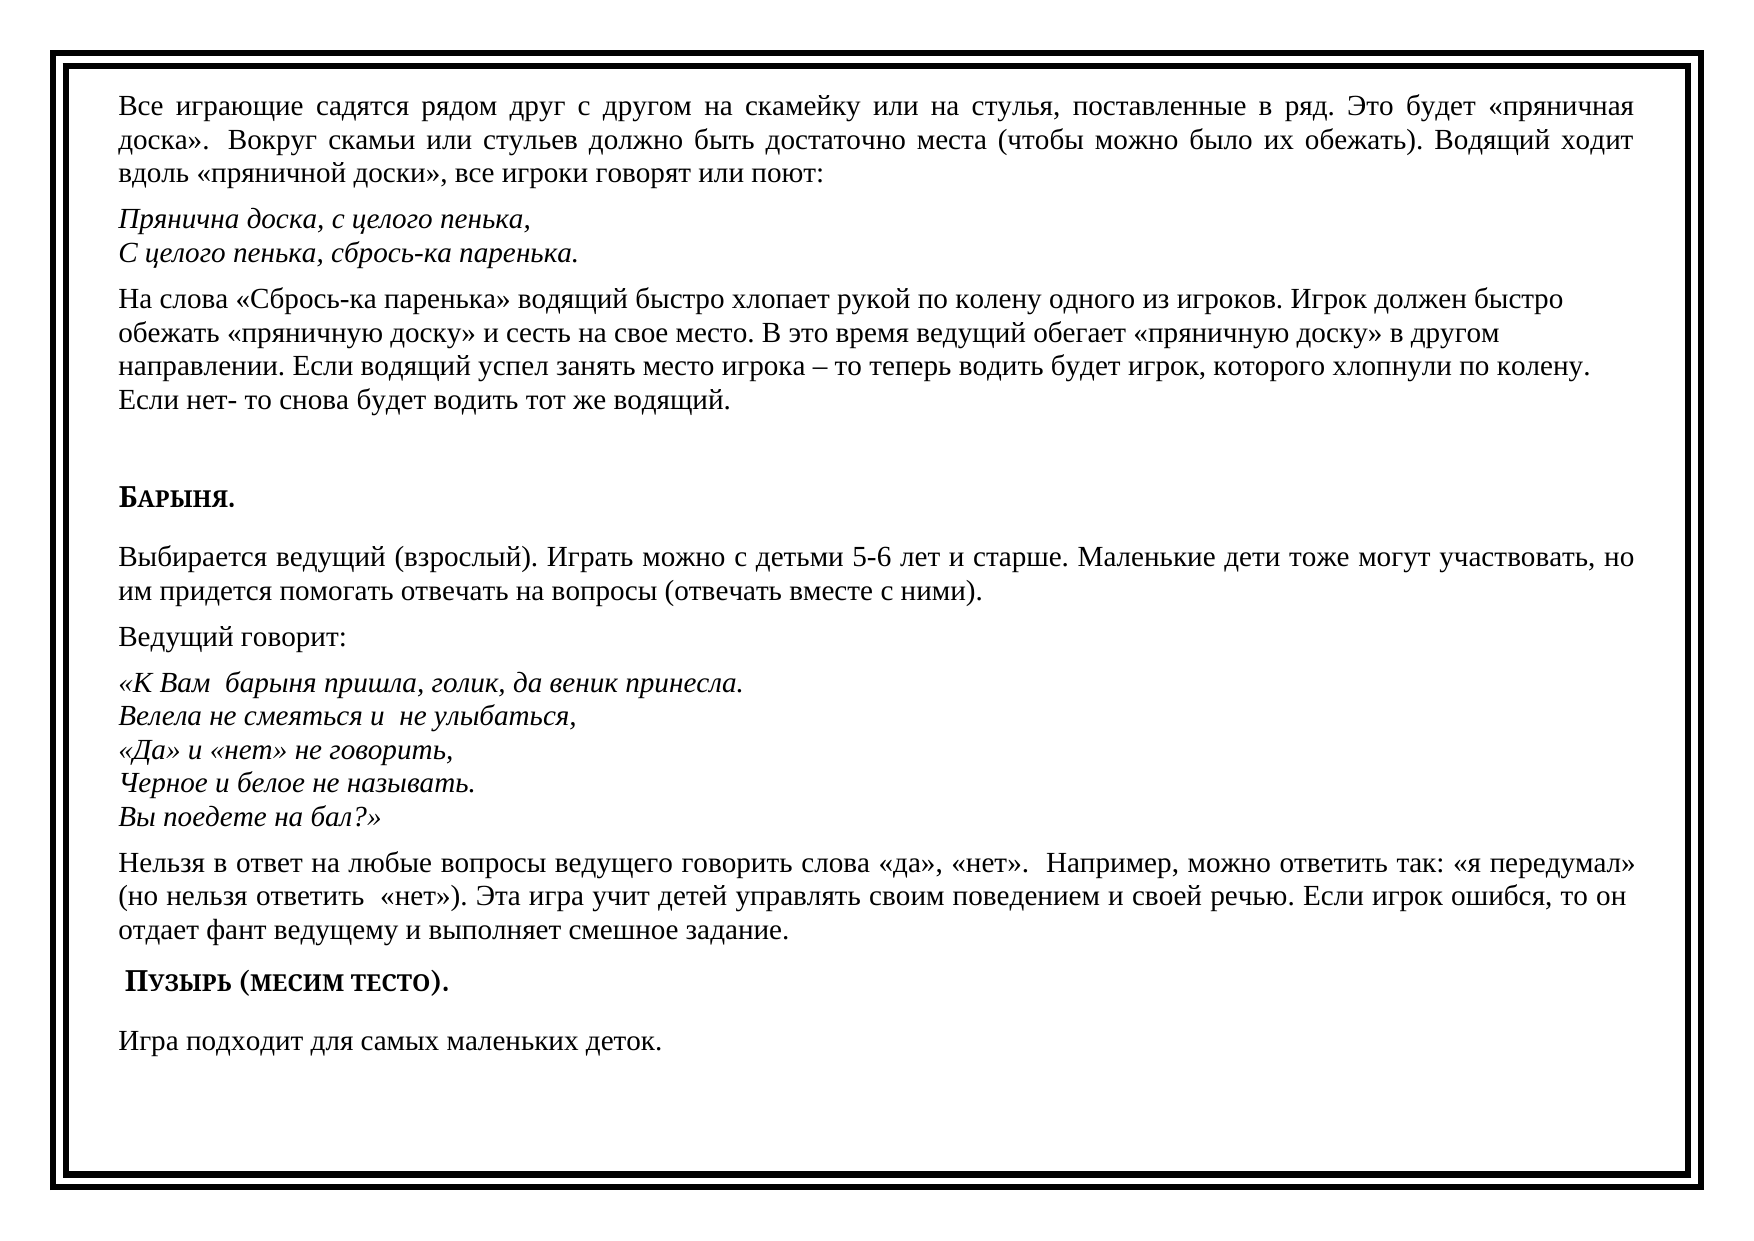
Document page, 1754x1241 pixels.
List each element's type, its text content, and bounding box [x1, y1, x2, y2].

subtitle Барыня. [118, 481, 1636, 515]
text Ведущий говорит: [118, 619, 1636, 652]
text Выбирается ведущий (взрослый). Играть можно с детьми 5-6 лет и старше. Маленькие дети тоже могут участвовать, но им придется помогать отвечать на вопросы (отвечать вместе с ними). [118, 539, 1636, 606]
text Нельзя в ответ на любые вопросы ведущего говорить слова «да», «нет». Например, можно ответить так: «я передумал» (но нельзя ответить «нет»). Эта игра учит детей управлять своим поведением и своей речью. Если игрок ошибся, то он отдает фант ведущему и выполняет смешное задание. [118, 845, 1636, 946]
text Все играющие садятся рядом друг с другом на скамейку или на стулья, поставленные в ряд. Это будет «пряничная доска». Вокруг скамьи или стульев должно быть достаточно места (чтобы можно было их обежать). Водящий ходит вдоль «пряничной доски», все игроки говорят или поют: [118, 88, 1636, 189]
text Прянична доска, с целого пенька, С целого пенька, сбрось-ка паренька. [118, 202, 1636, 269]
text «К Вам барыня пришла, голик, да веник принесла. Велела не смеяться и не улыбаться, «Да» и «нет» не говорить, Черное и белое не называть. Вы поедете на бал?» [118, 665, 1636, 832]
subtitle Пузырь (месим тесто). [118, 966, 1636, 999]
text На слова «Сбрось-ка паренька» водящий быстро хлопает рукой по колену одного из игроков. Игрок должен быстро обежать «пряничную доску» и сесть на свое место. В это время ведущий обегает «пряничную доску» в другом направлении. Если водящий успел занять место игрока – то теперь водить будет игрок, которого хлопнули по колену. Если нет- то снова будет водить тот же водящий. [118, 281, 1636, 415]
text Игра подходит для самых маленьких деток. [118, 1023, 1636, 1057]
